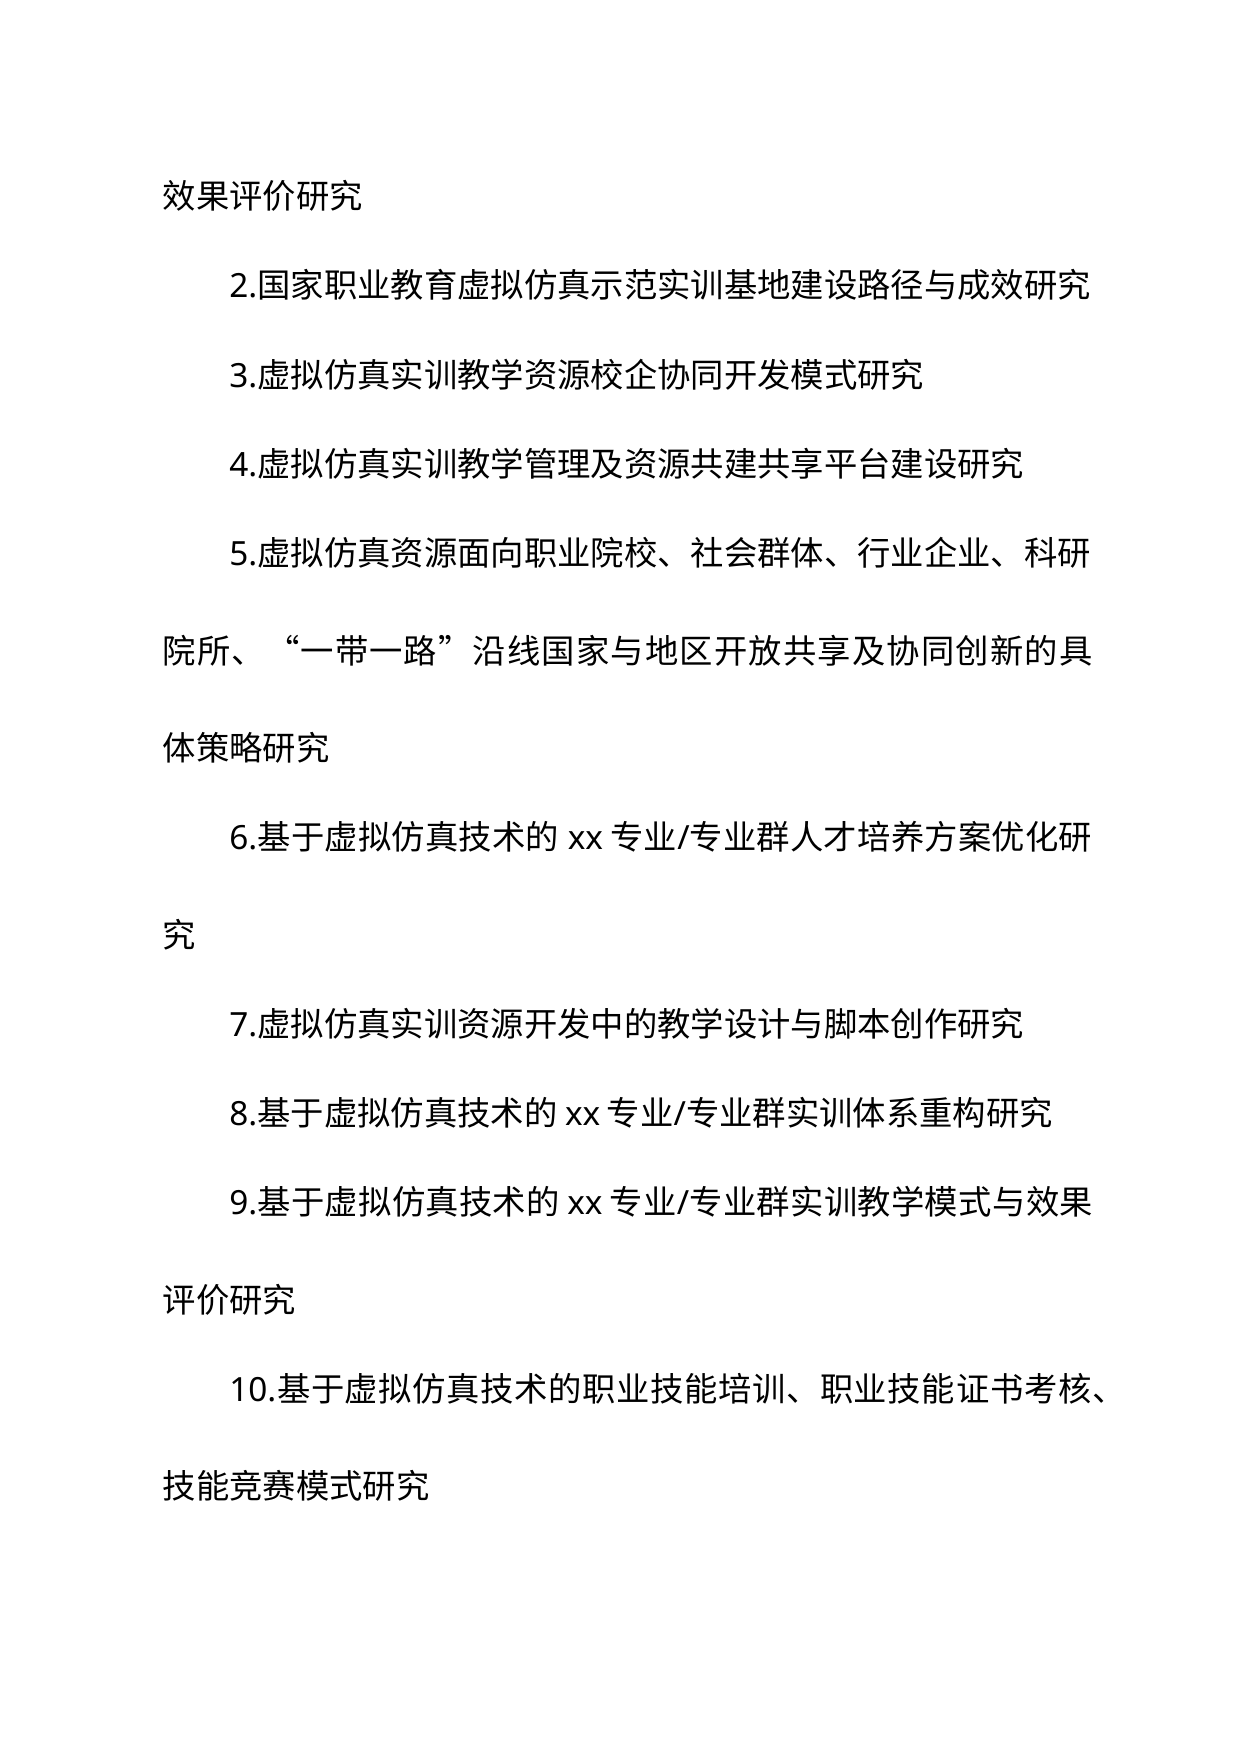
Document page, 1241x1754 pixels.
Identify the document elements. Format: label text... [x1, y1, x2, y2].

text 5.虚拟仿真资源面向职业院校、社会群体、行业企业、科研院所、“一带一路”沿线国家与地区开放共享及协同创新的具体策略研究 [162, 518, 1093, 778]
text 8.基于虚拟仿真技术的 xx专业/专业群实训体系重构研究 [162, 1078, 1093, 1143]
text 7.虚拟仿真实训资源开发中的教学设计与脚本创作研究 [162, 989, 1093, 1054]
text 3.虚拟仿真实训教学资源校企协同开发模式研究 [162, 340, 1093, 405]
text 2.国家职业教育虚拟仿真示范实训基地建设路径与成效研究 [162, 251, 1093, 316]
text 10.基于虚拟仿真技术的职业技能培训、职业技能证书考核、技能竞赛模式研究 [162, 1354, 1093, 1517]
text 4.虚拟仿真实训教学管理及资源共建共享平台建设研究 [162, 429, 1093, 494]
text 6.基于虚拟仿真技术的 xx专业/专业群人才培养方案优化研究 [162, 803, 1093, 965]
text 9.基于虚拟仿真技术的xx专业/专业群实训教学模式与效果评价研究 [162, 1167, 1093, 1330]
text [162, 162, 1093, 227]
